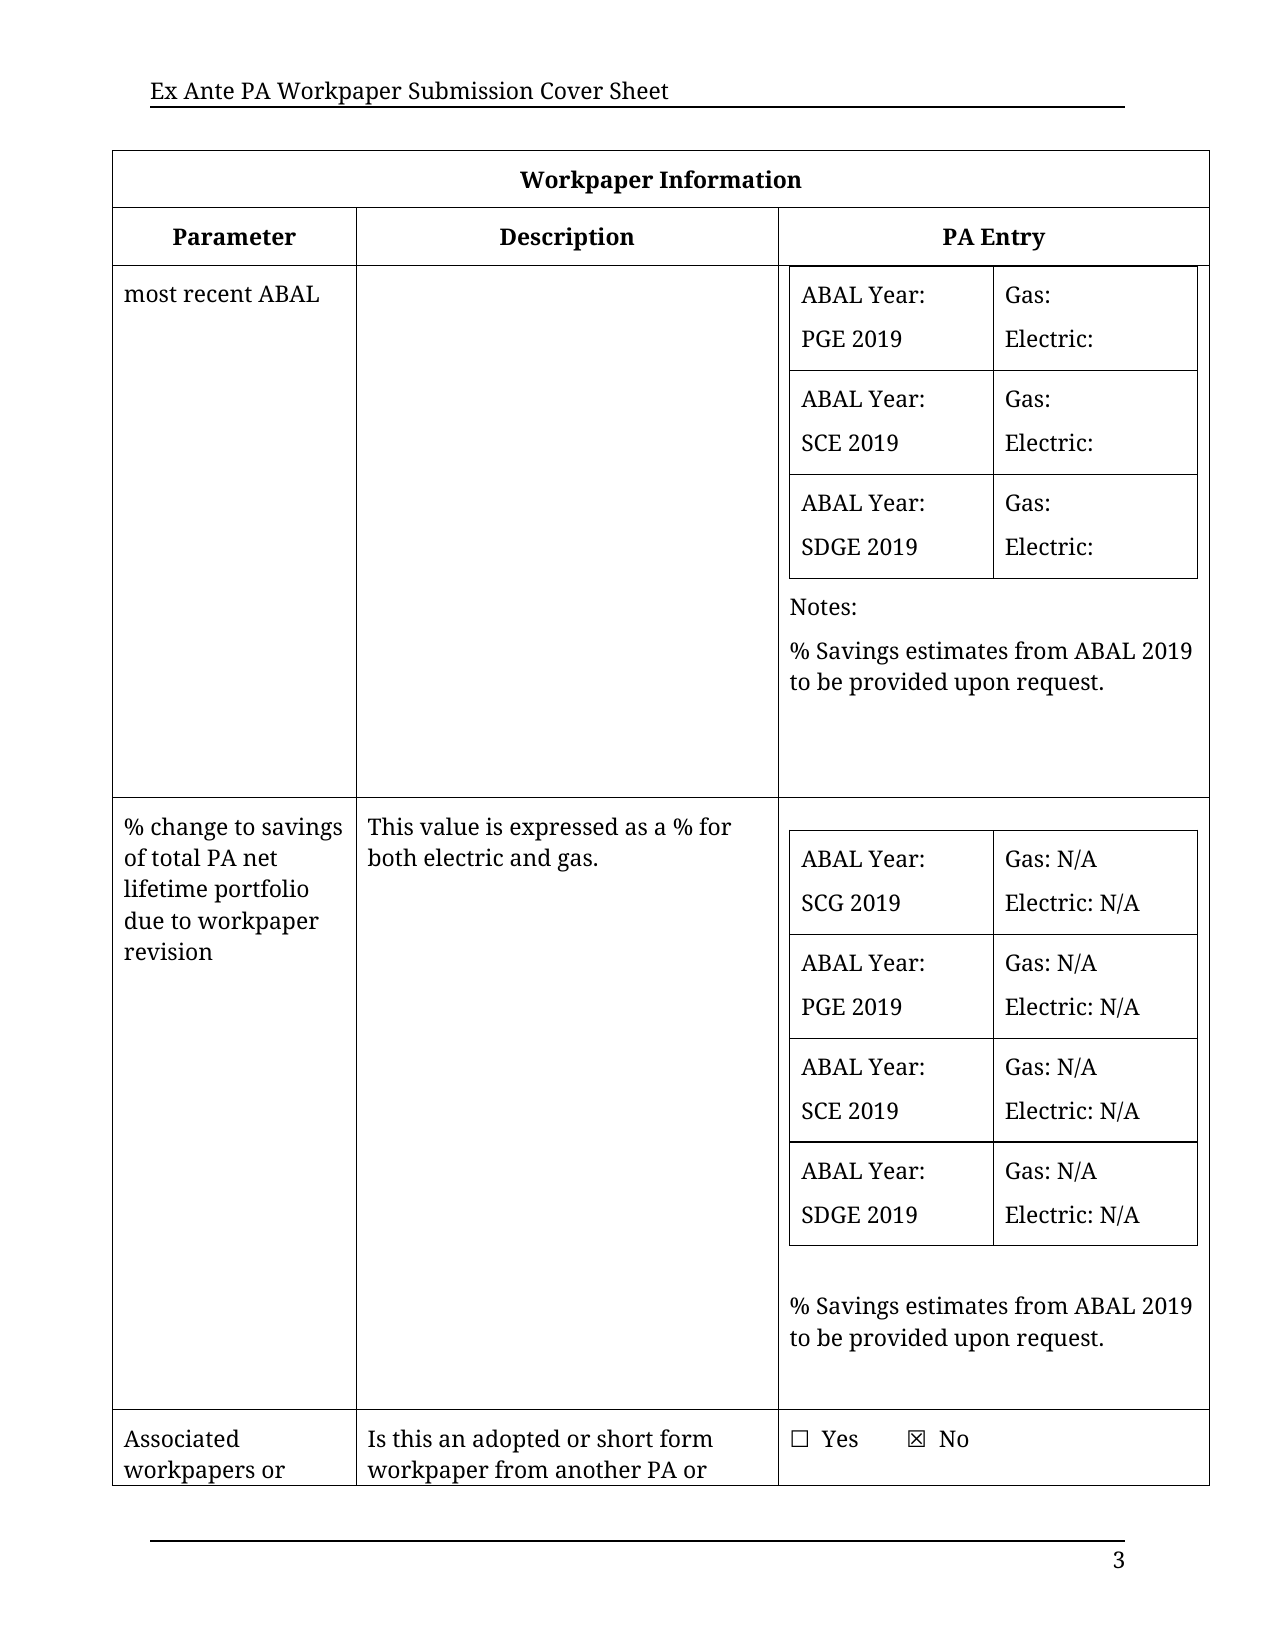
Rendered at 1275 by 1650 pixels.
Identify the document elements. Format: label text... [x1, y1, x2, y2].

table_cell Yes No Notes: [779, 1410, 1209, 1485]
table_cell Associated workpapers or from DEER [113, 1410, 356, 1485]
table_cell Description [357, 208, 778, 264]
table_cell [357, 266, 778, 797]
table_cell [113, 266, 356, 797]
table_cell PA Entry [779, 208, 1209, 264]
table_cell Parameter [113, 208, 356, 264]
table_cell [357, 1410, 778, 1485]
table_header Workpaper Information [113, 151, 1209, 207]
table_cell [779, 266, 1209, 797]
table_cell This value is expressed as a % for both electric and gas. [357, 798, 778, 1409]
table_cell % change to savings of total PA net lifetime portfolio due to workpaper revision [113, 798, 356, 1409]
table_cell % Savings estimates from ABAL 2019 to be provided upon request. [779, 798, 1209, 1409]
